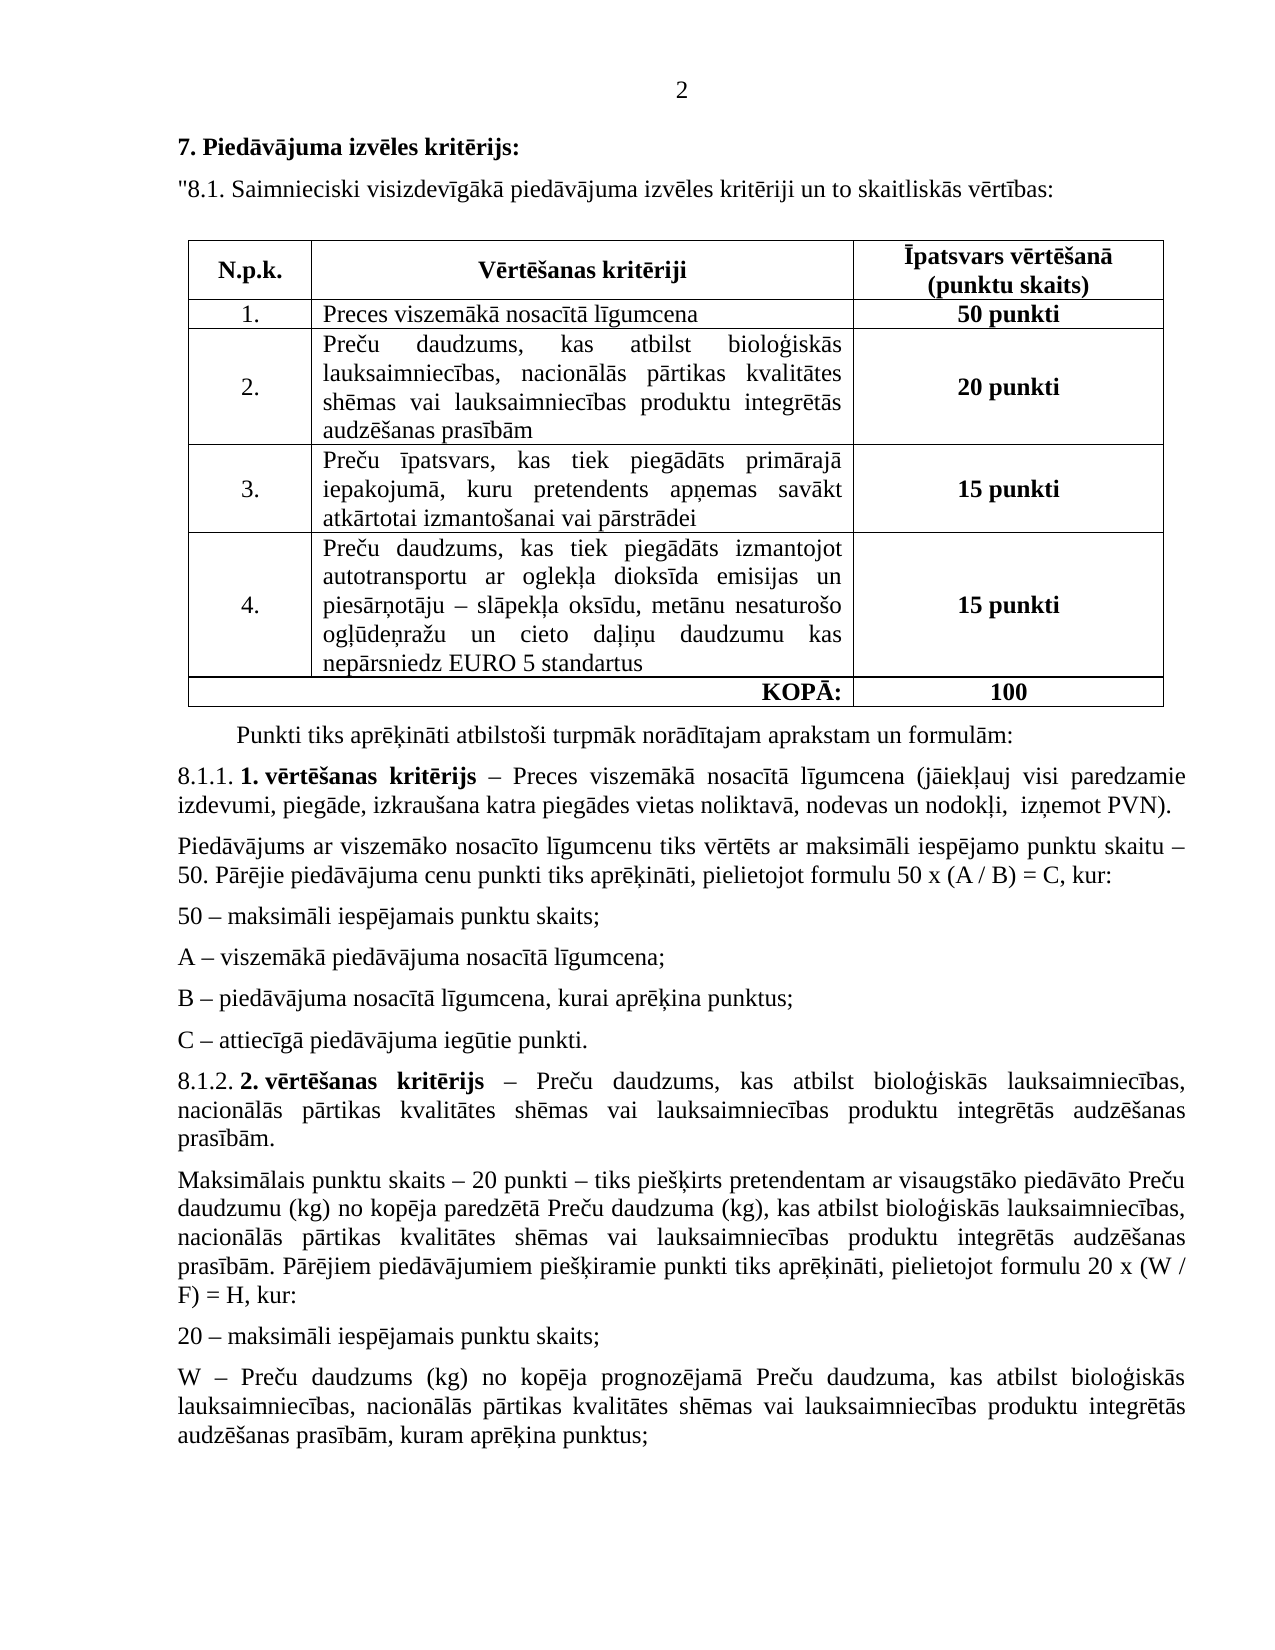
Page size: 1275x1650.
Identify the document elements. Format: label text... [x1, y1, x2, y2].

table_cell 20 punkti [854, 329, 1163, 444]
table_cell Preču daudzums, kas atbilst bioloģiskās lauksaimniecības, nacionālās pārtikas kvalitātes shēmas vai lauksaimniecības produktu integrētās audzēšanas prasībām [312, 329, 853, 444]
text Piedāvājums ar viszemāko nosacīto līgumcenu tiks vērtēts ar maksimāli iespējamo punktu skaitu – 50. Pārējie piedāvājuma cenu punkti tiks aprēķināti, pielietojot formulu 50 x (A / B) = C, kur: [177, 831, 1186, 888]
text W – Preču daudzums (kg) no kopēja prognozējamā Preču daudzuma, kas atbilst bioloģiskās lauksaimniecības, nacionālās pārtikas kvalitātes shēmas vai lauksaimniecības produktu integrētās audzēšanas prasībām, kuram aprēķina punktus; [177, 1362, 1186, 1448]
text C – attiecīgā piedāvājuma iegūtie punkti. [177, 1025, 1186, 1053]
table_cell 1. [189, 300, 311, 328]
text Punkti tiks aprēķināti atbilstoši turpmāk norādītajam aprakstam un formulām: [177, 720, 1186, 748]
text 8.1.2. 2. vērtēšanas kritērijs – Preču daudzums, kas atbilst bioloģiskās lauksaimniecības, nacionālās pārtikas kvalitātes shēmas vai lauksaimniecības produktu integrētās audzēšanas prasībām. [177, 1066, 1186, 1152]
text Maksimālais punktu skaits – 20 punkti – tiks piešķirts pretendentam ar visaugstāko piedāvāto Preču daudzumu (kg) no kopēja paredzētā Preču daudzuma (kg), kas atbilst bioloģiskās lauksaimniecības, nacionālās pārtikas kvalitātes shēmas vai lauksaimniecības produktu integrētās audzēšanas prasībām. Pārējiem piedāvājumiem piešķiramie punkti tiks aprēķināti, pielietojot formulu 20 x (W / F) = H, kur: [177, 1165, 1186, 1308]
table_header Īpatsvars vērtēšanā (punktu skaits) [854, 241, 1163, 298]
text 8.1.1. 1. vērtēšanas kritērijs – Preces viszemākā nosacītā līgumcena (jāiekļauj visi paredzamie izdevumi, piegāde, izkraušana katra piegādes vietas noliktavā, nodevas un nodokļi, izņemot PVN). [177, 761, 1186, 818]
table_cell Preču daudzums, kas tiek piegādāts izmantojot autotransportu ar oglekļa dioksīda emisijas un piesārņotāju – slāpekļa oksīdu, metānu nesaturošo ogļūdeņražu un cieto daļiņu daudzumu kas nepārsniedz EURO 5 standartus [312, 533, 853, 676]
table_cell 4. [189, 533, 311, 676]
table_cell Preces viszemākā nosacītā līgumcena [312, 300, 853, 328]
text "8.1. Saimnieciski visizdevīgākā piedāvājuma izvēles kritēriji un to skaitliskās vērtības: [177, 174, 1186, 202]
table_cell 2. [189, 329, 311, 444]
table_cell 100 [854, 678, 1163, 706]
table_header N.p.k. [189, 241, 311, 298]
table_cell 3. [189, 445, 311, 532]
table_header Vērtēšanas kritēriji [312, 241, 853, 298]
table_cell KOPĀ: [189, 678, 853, 706]
table_cell 15 punkti [854, 533, 1163, 676]
text 20 – maksimāli iespējamais punktu skaits; [177, 1321, 1186, 1350]
text B – piedāvājuma nosacītā līgumcena, kurai aprēķina punktus; [177, 983, 1186, 1012]
text 50 – maksimāli iespējamais punktu skaits; [177, 901, 1186, 930]
table_cell 15 punkti [854, 445, 1163, 532]
text 7. Piedāvājuma izvēles kritērijs: [177, 132, 1181, 161]
text A – viszemākā piedāvājuma nosacītā līgumcena; [177, 942, 1186, 971]
table_cell 50 punkti [854, 300, 1163, 328]
table_cell Preču īpatsvars, kas tiek piegādāts primārajā iepakojumā, kuru pretendents apņemas savākt atkārtotai izmantošanai vai pārstrādei [312, 445, 853, 532]
